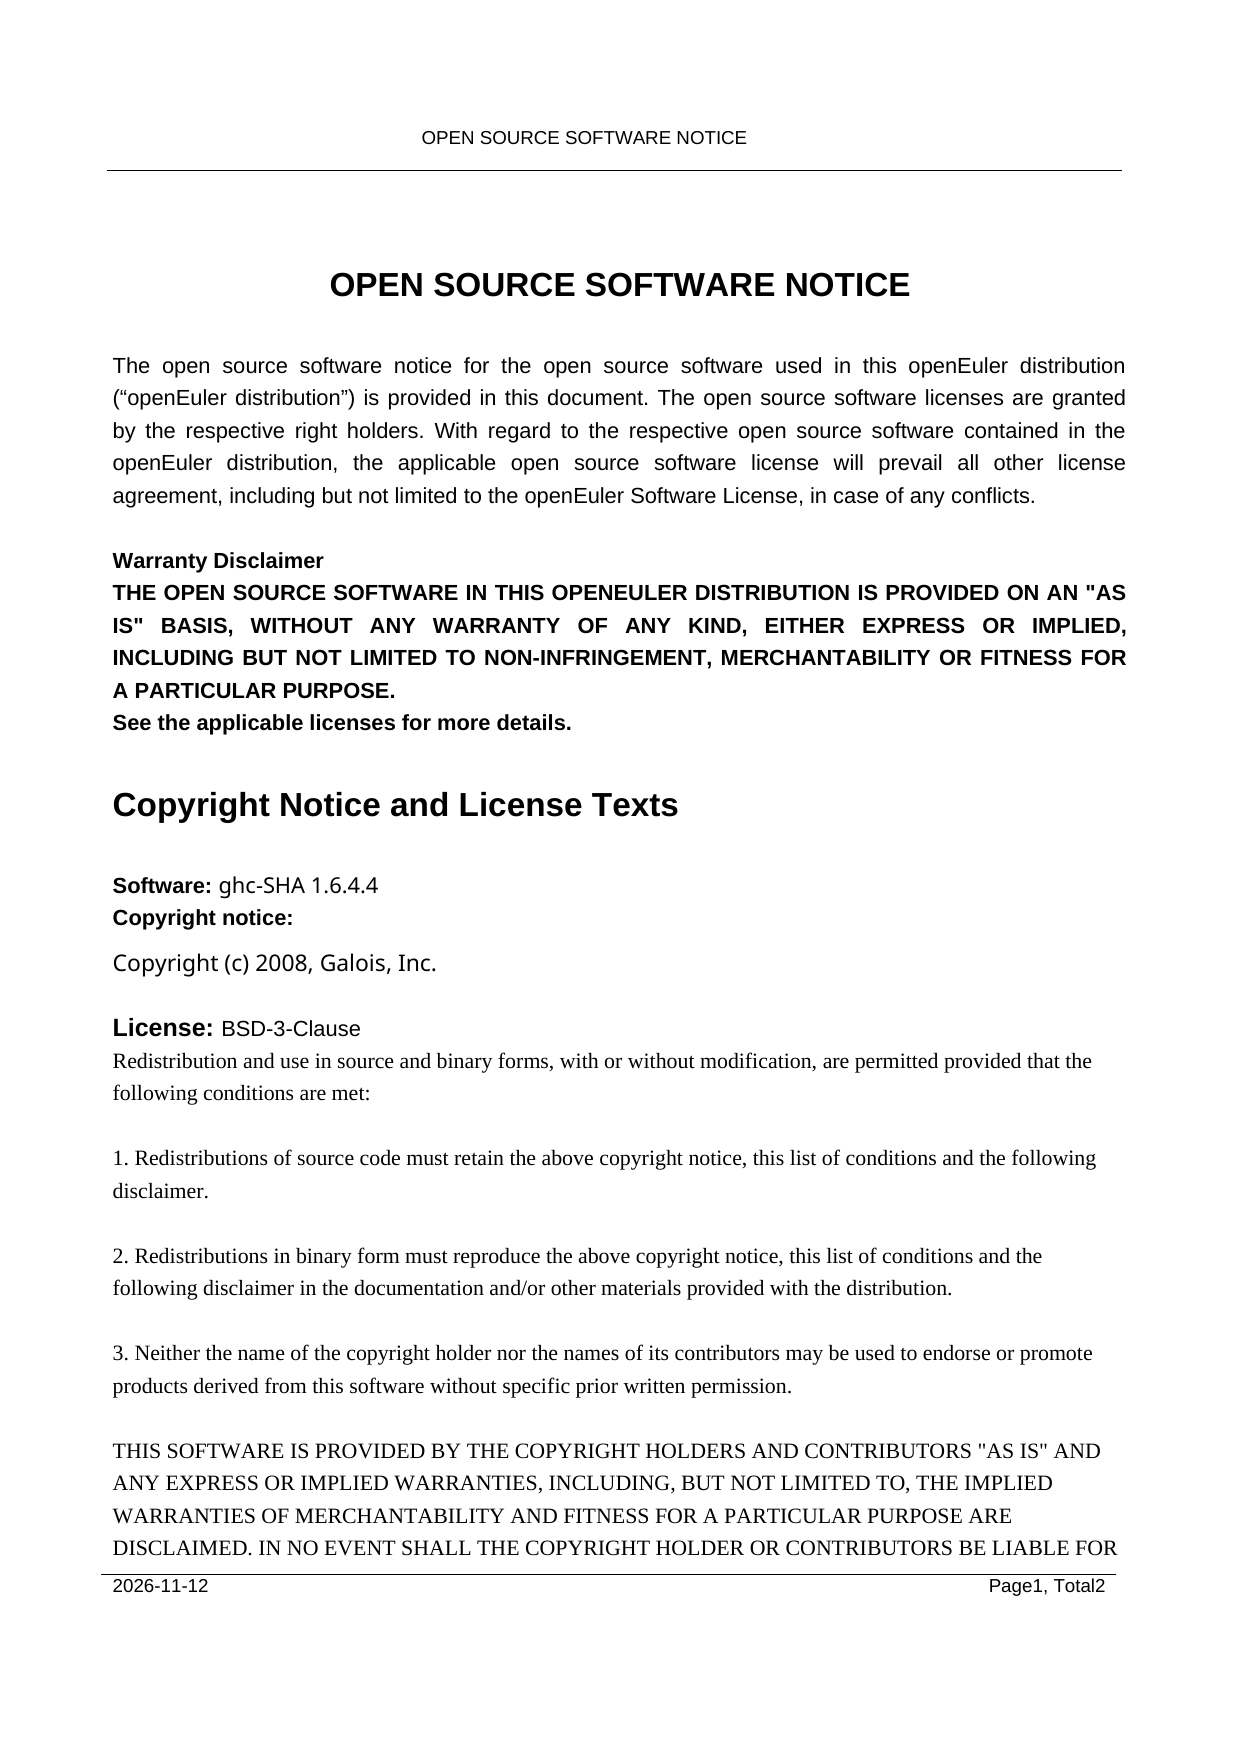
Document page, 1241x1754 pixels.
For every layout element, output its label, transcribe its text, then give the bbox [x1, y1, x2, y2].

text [112, 1044, 1128, 1564]
text Copyright (c) 2008, Galois, Inc. [112, 947, 1128, 1012]
text OPEN SOURCE SOFTWARE NOTICE [112, 251, 1128, 316]
text Warranty Disclaimer [112, 544, 1128, 576]
text License: BSD-3-Clause [112, 1012, 1128, 1044]
text Copyright notice: [112, 901, 1128, 934]
text The open source software notice for the open source software used in this openEuler distribution (“openEuler distribution”) is provided in this document. The open source software licenses are granted by the respective right holders. With regard to the respective open source software contained in the openEuler distribution, the applicable open source software license will prevail all other license agreement, including but not limited to the openEuler Software License, in case of any conflicts. [112, 349, 1128, 511]
text Copyright Notice and License Texts [112, 771, 1128, 836]
title Software: ghc-SHA 1.6.4.4 [112, 869, 1128, 901]
text THE OPEN SOURCE SOFTWARE IN THIS OPENEULER DISTRIBUTION IS PROVIDED ON AN "AS IS" BASIS, WITHOUT ANY WARRANTY OF ANY KIND, EITHER EXPRESS OR IMPLIED, INCLUDING BUT NOT LIMITED TO NON-INFRINGEMENT, MERCHANTABILITY OR FITNESS FOR A PARTICULAR PURPOSE. See the applicable licenses for more details. [112, 576, 1128, 739]
